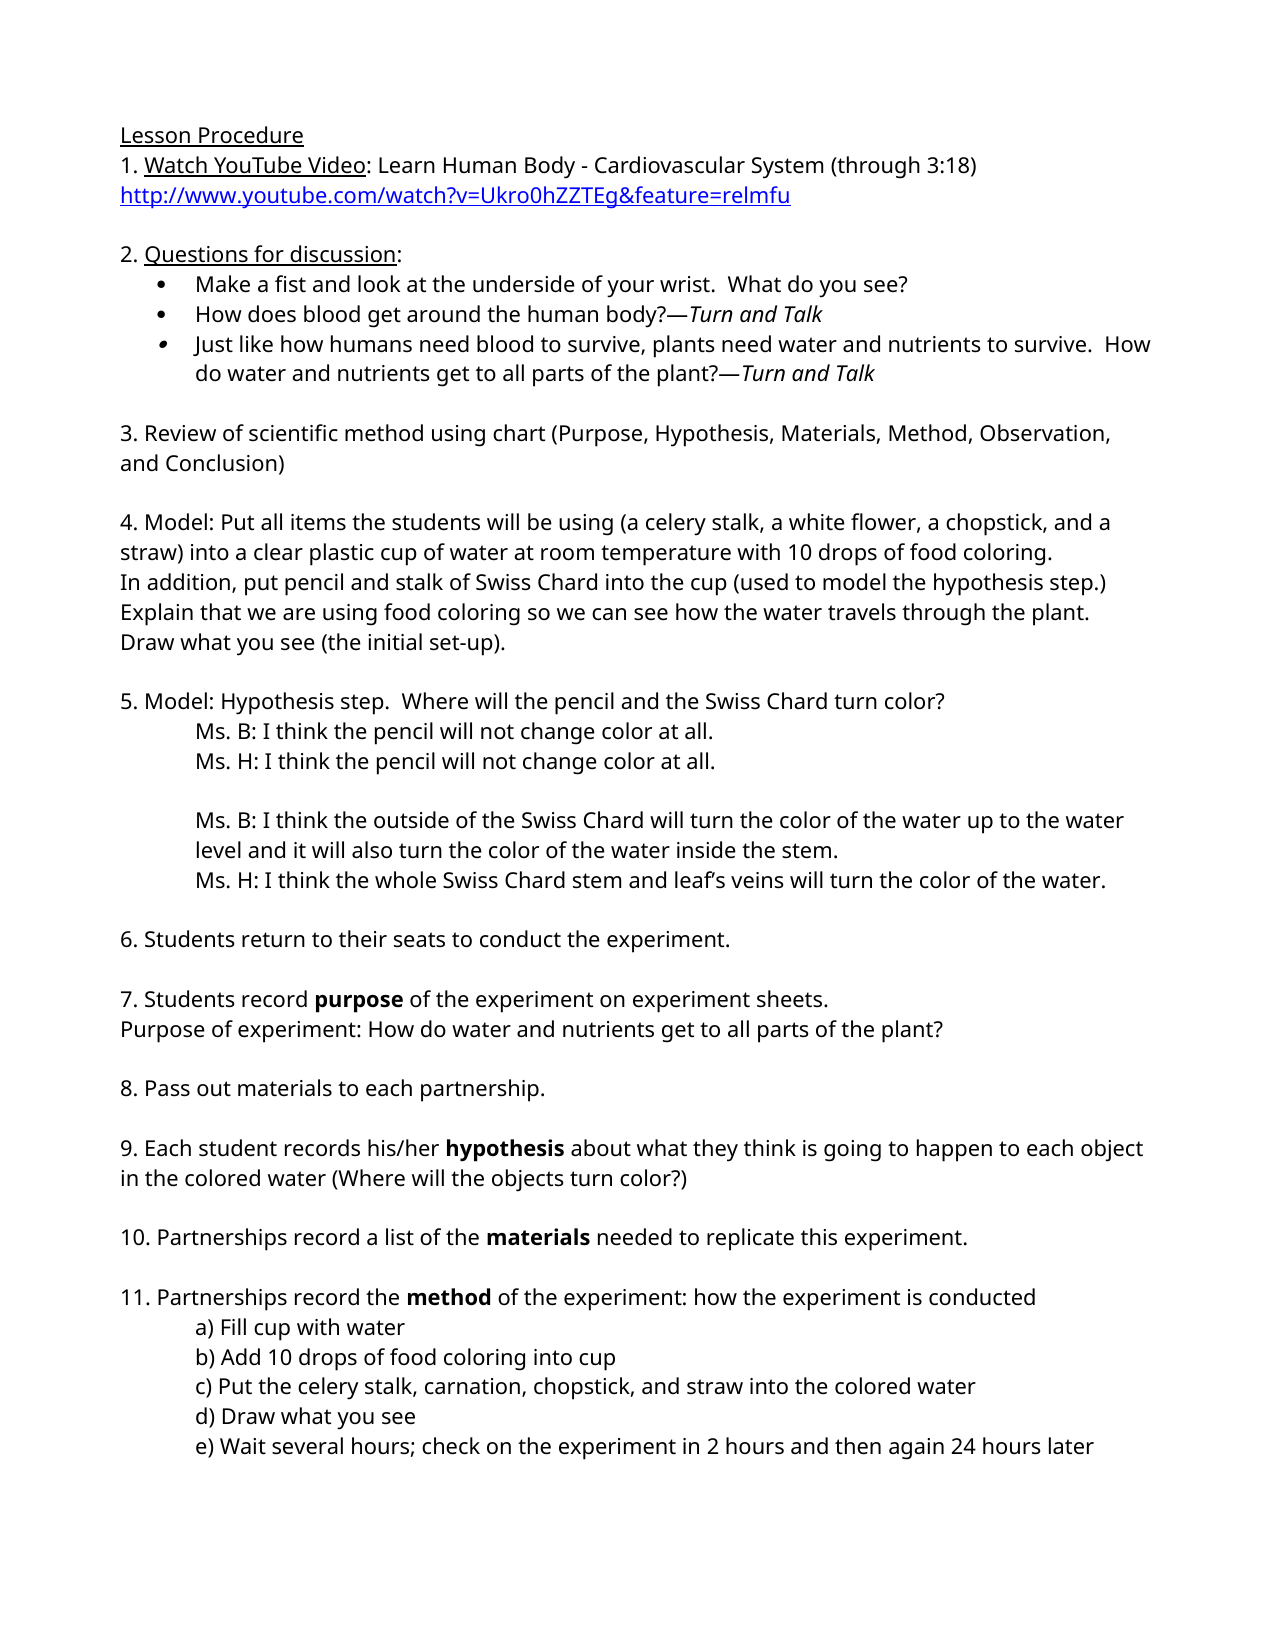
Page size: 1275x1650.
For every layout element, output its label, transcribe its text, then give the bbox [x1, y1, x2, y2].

subtitle 1. Watch YouTube Video: Learn Human Body - Cardiovascular System (through 3:18) [120, 150, 1155, 179]
text 11. Partnerships record the method of the experiment: how the experiment is conducted [120, 1282, 1155, 1312]
text e) Wait several hours; check on the experiment in 2 hours and then again 24 hours later [120, 1431, 1155, 1461]
text a) Fill cup with water [120, 1312, 1155, 1341]
text Ms. H: I think the pencil will not change color at all. [120, 746, 1155, 775]
text 9. Each student records his/her hypothesis about what they think is going to happen to each object in the colored water (Where will the objects turn color?) [120, 1133, 1155, 1192]
text Explain that we are using food coloring so we can see how the water travels through the plant. [120, 597, 1155, 626]
text 10. Partnerships record a list of the materials needed to replicate this experiment. [120, 1222, 1155, 1252]
text b) Add 10 drops of food coloring into cup [120, 1341, 1155, 1371]
text Ms. H: I think the whole Swiss Chard stem and leaf’s veins will turn the color of the water. [120, 865, 1155, 894]
text Draw what you see (the initial set-up). [120, 626, 1155, 656]
text 8. Pass out materials to each partnership. [120, 1073, 1155, 1103]
text http://www.youtube.com/watch?v=Ukro0hZZTEg&feature=relmfu [120, 179, 1155, 209]
text 3. Review of scientific method using chart (Purpose, Hypothesis, Materials, Method, Observation, and Conclusion) [120, 418, 1155, 477]
text 6. Students return to their seats to conduct the experiment. [120, 924, 1155, 954]
list Make a fist and look at the underside of your wrist. What do you see? [157, 269, 1155, 299]
text c) Put the celery stalk, carnation, chopstick, and straw into the colored water [120, 1371, 1155, 1401]
text d) Draw what you see [120, 1401, 1155, 1431]
text Ms. B: I think the pencil will not change color at all. [120, 716, 1155, 746]
list Just like how humans need blood to survive, plants need water and nutrients to survive. How do water and nutrients get to all parts of the plant?—Turn and Talk [157, 328, 1155, 388]
text 4. Model: Put all items the students will be using (a celery stalk, a white flower, a chopstick, and a straw) into a clear plastic cup of water at room temperature with 10 drops of food coloring. [120, 507, 1155, 567]
text Purpose of experiment: How do water and nutrients get to all parts of the plant? [120, 1014, 1155, 1043]
text In addition, put pencil and stalk of Swiss Chard into the cup (used to model the hypothesis step.) [120, 567, 1155, 597]
list How does blood get around the human body?—Turn and Talk [157, 299, 1155, 328]
text 7. Students record purpose of the experiment on experiment sheets. [120, 984, 1155, 1014]
text 5. Model: Hypothesis step. Where will the pencil and the Swiss Chard turn color? [120, 686, 1155, 716]
text 2. Questions for discussion: [120, 239, 1155, 269]
text Lesson Procedure [120, 120, 1155, 150]
text Ms. B: I think the outside of the Swiss Chard will turn the color of the water up to the water level and it will also turn the color of the water inside the stem. [195, 805, 1155, 865]
